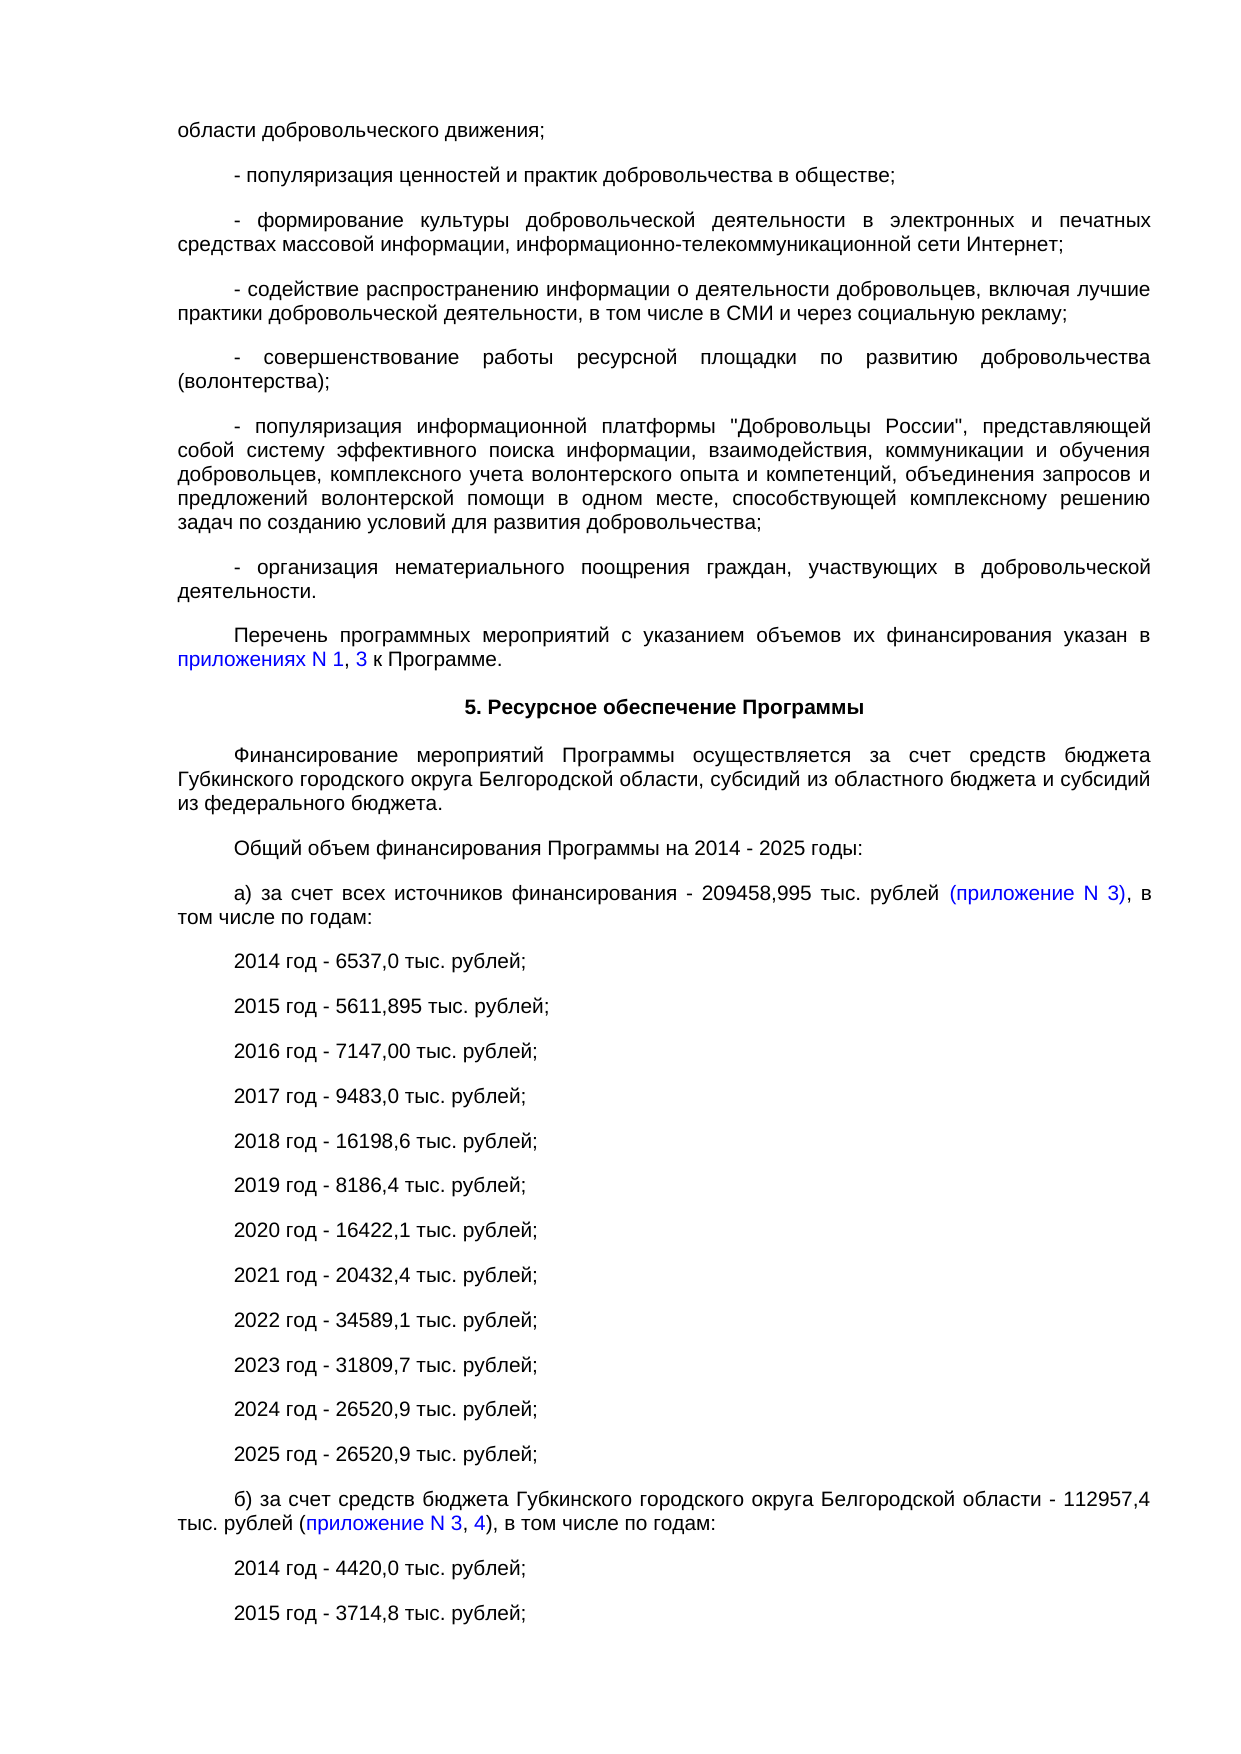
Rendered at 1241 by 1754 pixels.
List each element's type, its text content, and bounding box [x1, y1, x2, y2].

text Перечень программных мероприятий с указанием объемов их финансирования указан в приложениях N 1, 3 к Программе. [177, 623, 1152, 671]
text - популяризация ценностей и практик добровольчества в обществе; [177, 163, 1152, 187]
text 2023 год - 31809,7 тыс. рублей; [177, 1352, 1152, 1376]
text - формирование культуры добровольческой деятельности в электронных и печатных средствах массовой информации, информационно-телекоммуникационной сети Интернет; [177, 208, 1152, 256]
text 2022 год - 34589,1 тыс. рублей; [177, 1308, 1152, 1332]
title 5. Ресурсное обеспечение Программы [177, 695, 1152, 719]
text 2016 год - 7147,00 тыс. рублей; [177, 1039, 1152, 1063]
text 2017 год - 9483,0 тыс. рублей; [177, 1084, 1152, 1108]
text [177, 118, 1152, 142]
text 2019 год - 8186,4 тыс. рублей; [177, 1173, 1152, 1197]
text 2015 год - 5611,895 тыс. рублей; [177, 994, 1152, 1018]
text - совершенствование работы ресурсной площадки по развитию добровольчества (волонтерства); [177, 345, 1152, 393]
text 2015 год - 3714,8 тыс. рублей; [177, 1600, 1152, 1624]
text - содействие распространению информации о деятельности добровольцев, включая лучшие практики добровольческой деятельности, в том числе в СМИ и через социальную рекламу; [177, 276, 1152, 324]
text 2014 год - 6537,0 тыс. рублей; [177, 949, 1152, 973]
text 2024 год - 26520,9 тыс. рублей; [177, 1397, 1152, 1421]
text Общий объем финансирования Программы на 2014 - 2025 годы: [177, 836, 1152, 860]
text 2025 год - 26520,9 тыс. рублей; [177, 1442, 1152, 1466]
text 2018 год - 16198,6 тыс. рублей; [177, 1128, 1152, 1152]
text 2021 год - 20432,4 тыс. рублей; [177, 1263, 1152, 1287]
text - популяризация информационной платформы "Добровольцы России", представляющей собой систему эффективного поиска информации, взаимодействия, коммуникации и обучения добровольцев, комплексного учета волонтерского опыта и компетенций, объединения запросов и предложений волонтерской помощи в одном месте, способствующей комплексному решению задач по созданию условий для развития добровольчества; [177, 414, 1152, 534]
text - организация нематериального поощрения граждан, участвующих в добровольческой деятельности. [177, 554, 1152, 602]
text б) за счет средств бюджета Губкинского городского округа Белгородской области - 112957,4 тыс. рублей (приложение N 3, 4), в том числе по годам: [177, 1487, 1152, 1535]
text 2014 год - 4420,0 тыс. рублей; [177, 1556, 1152, 1579]
text 2020 год - 16422,1 тыс. рублей; [177, 1218, 1152, 1242]
text Финансирование мероприятий Программы осуществляется за счет средств бюджета Губкинского городского округа Белгородской области, субсидий из областного бюджета и субсидий из федерального бюджета. [177, 743, 1152, 815]
text а) за счет всех источников финансирования - 209458,995 тыс. рублей (приложение N 3), в том числе по годам: [177, 881, 1152, 928]
